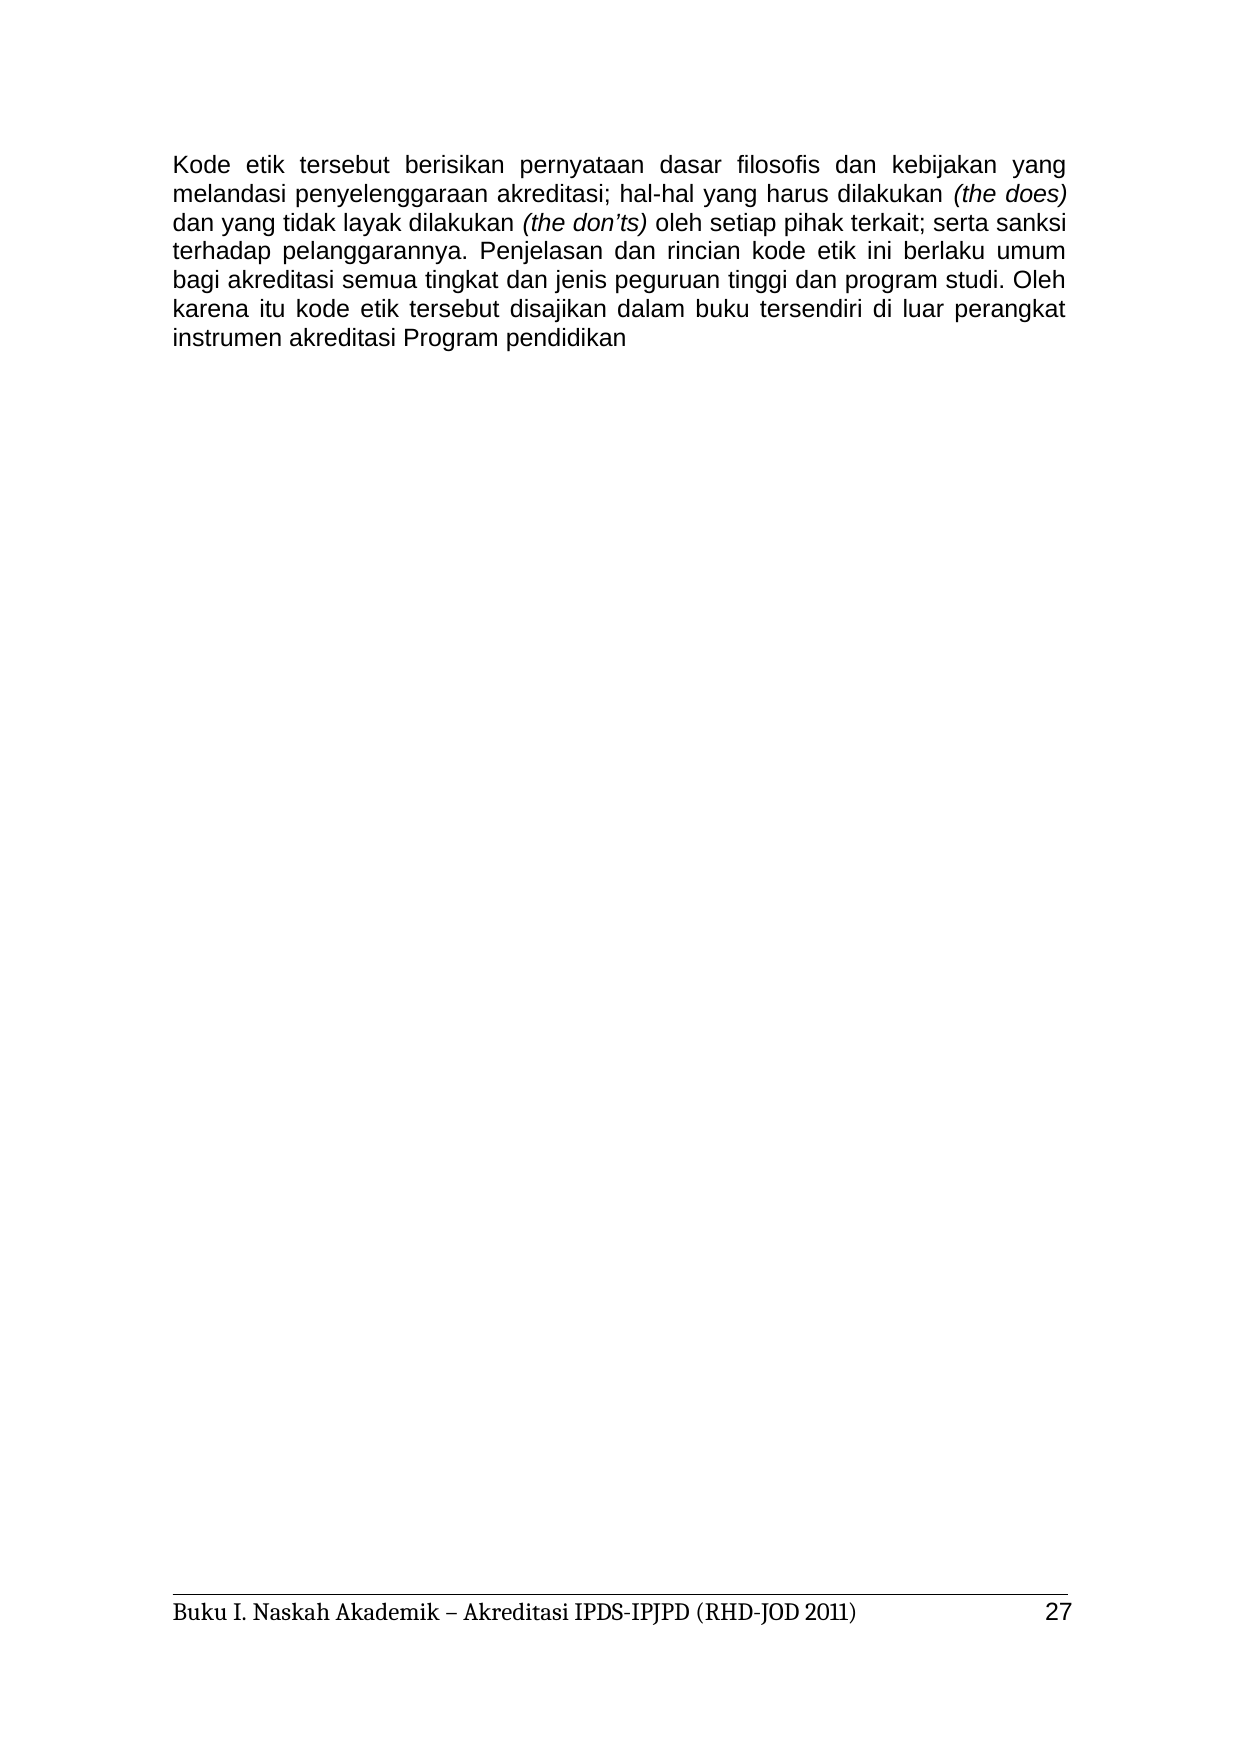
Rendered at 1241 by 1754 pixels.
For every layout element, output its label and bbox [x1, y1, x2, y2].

text [172, 150, 1068, 351]
